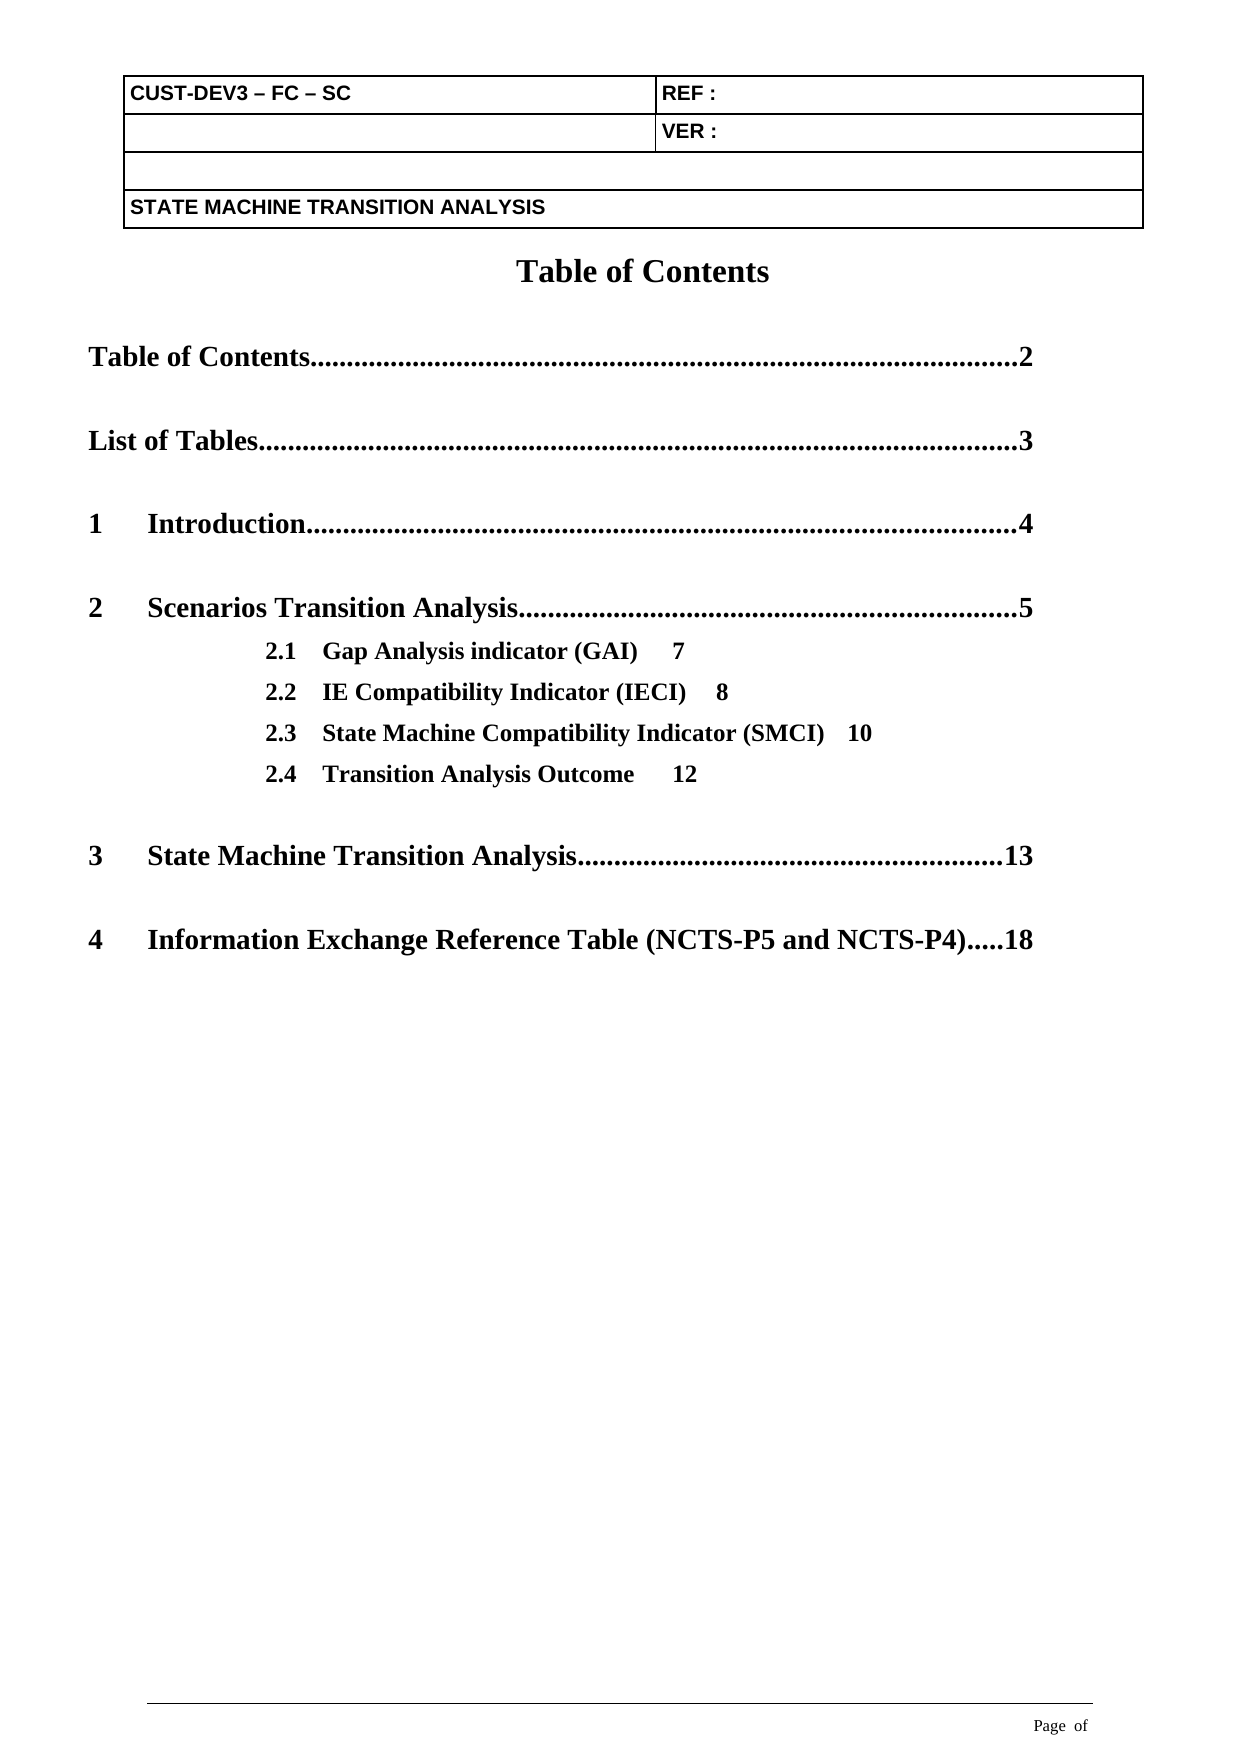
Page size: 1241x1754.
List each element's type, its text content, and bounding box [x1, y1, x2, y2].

text 2 Scenarios Transition Analysis 5 [88, 590, 1034, 623]
text 3 State Machine Transition Analysis 13 [88, 838, 1034, 872]
text 2.4 Transition Analysis Outcome 12 [265, 759, 1093, 788]
text Table of Contents 2 [147, 339, 1093, 373]
text List of Tables 3 [88, 423, 1034, 456]
text 2.3 State Machine Compatibility Indicator (SMCI) 10 [265, 718, 1093, 747]
text 1 Introduction 4 [88, 506, 1034, 540]
text 2.1 Gap Analysis indicator (GAI) 7 [265, 636, 1093, 664]
subtitle Table of Contents [192, 251, 1093, 289]
text 4 Information Exchange Reference Table (NCTS-P5 and NCTS-P4) 18 [88, 922, 1034, 955]
text 2.2 IE Compatibility Indicator (IECI) 8 [265, 677, 1093, 706]
